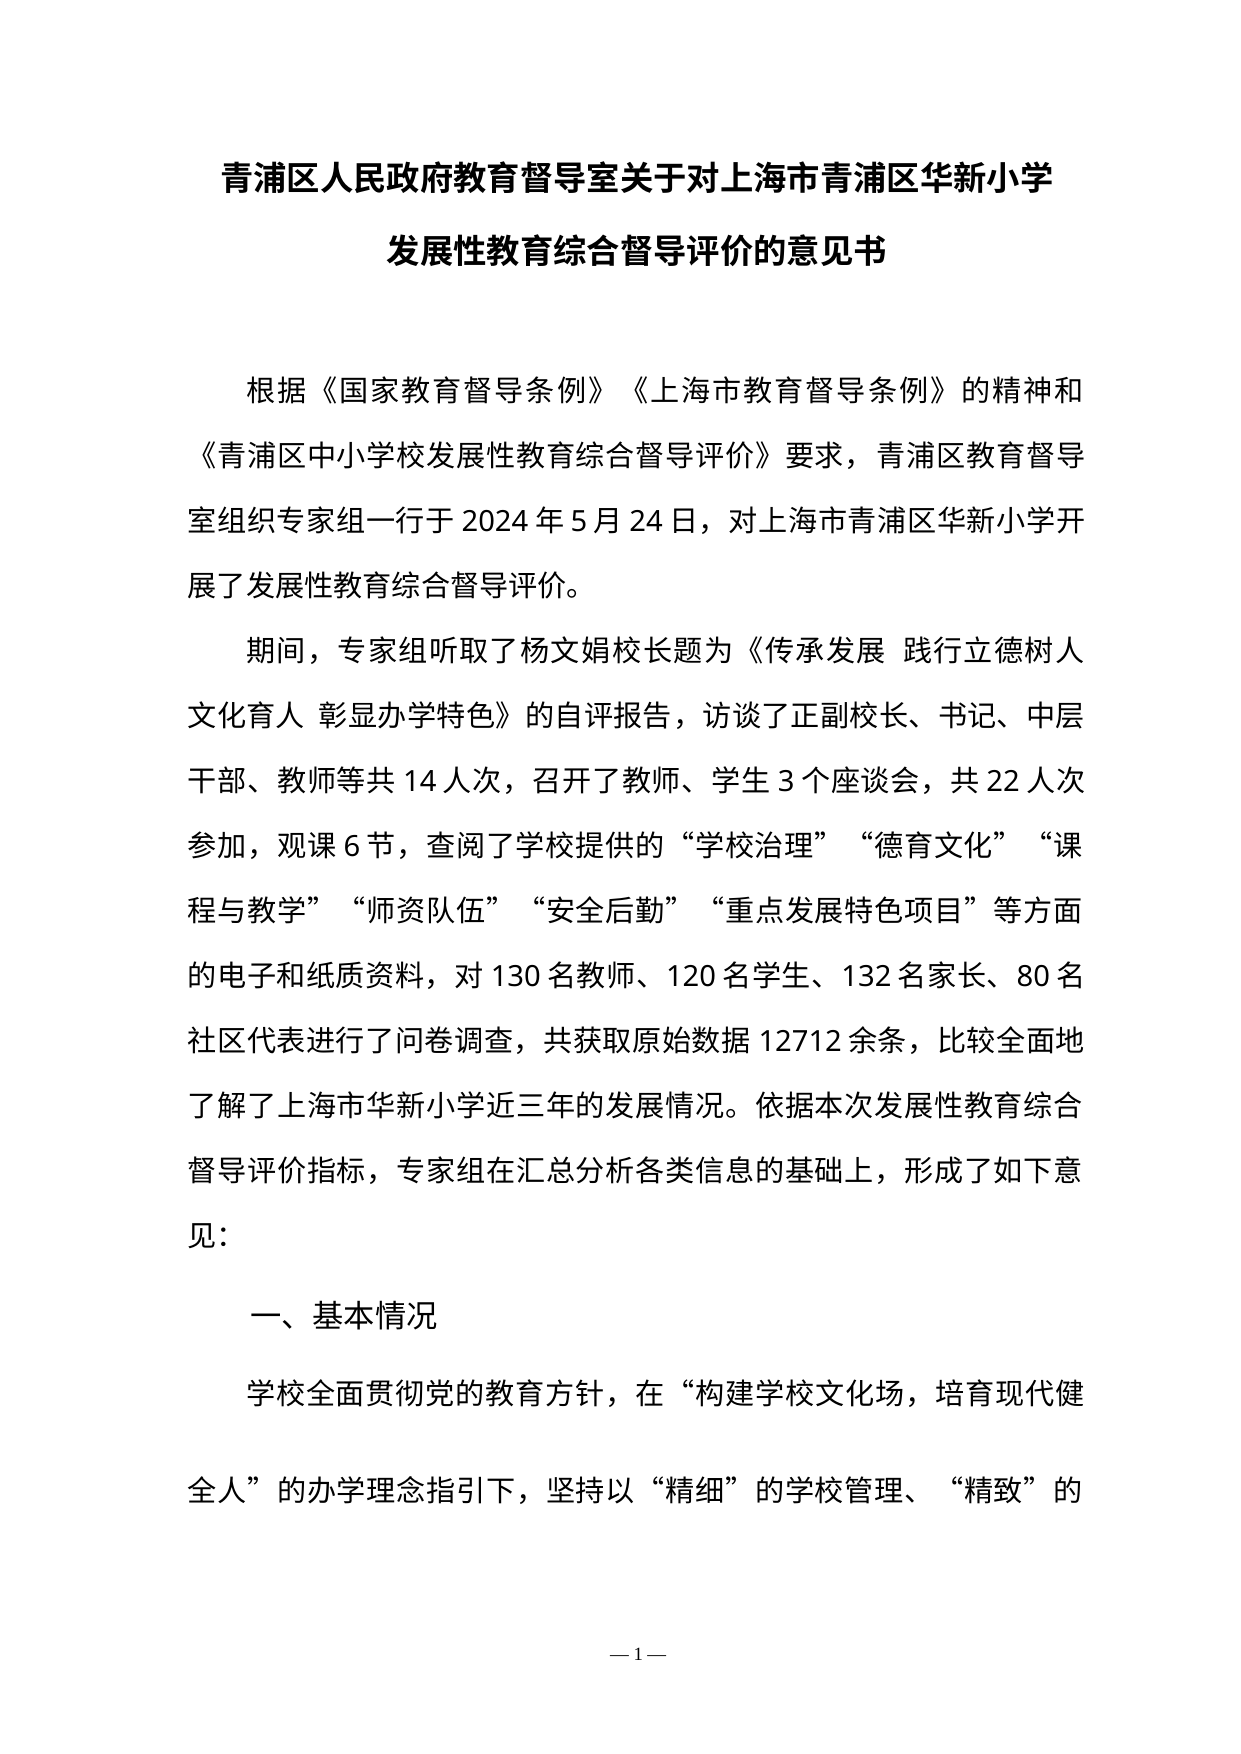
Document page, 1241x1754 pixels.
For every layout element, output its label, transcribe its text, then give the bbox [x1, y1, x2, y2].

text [187, 1359, 1085, 1521]
text 发展性教育综合督导评价的意见书 [187, 224, 1085, 273]
text 一、基本情况 [187, 1291, 1085, 1336]
text 根据《国家教育督导条例》《上海市教育督导条例》的精神和《青浦区中小学校发展性教育综合督导评价》要求，青浦区教育督导室组织专家组一行于2024年5月24日，对上海市青浦区华新小学开展了发展性教育综合督导评价。 [187, 356, 1085, 616]
text 青浦区人民政府教育督导室关于对上海市青浦区华新小学 [187, 152, 1085, 200]
text 期间，专家组听取了杨文娟校长题为《传承发展 践行立德树人 文化育人 彰显办学特色》的自评报告，访谈了正副校长、书记、中层干部、教师等共14人次，召开了教师、学生3个座谈会，共22人次参加，观课6节，查阅了学校提供的“学校治理”“德育文化”“课程与教学”“师资队伍”“安全后勤”“重点发展特色项目”等方面的电子和纸质资料，对130名教师、120名学生、132名家长、80名社区代表进行了问卷调查，共获取原始数据12712余条，比较全面地了解了上海市华新小学近三年的发展情况。依据本次发展性教育综合督导评价指标，专家组在汇总分析各类信息的基础上，形成了如下意见： [187, 616, 1085, 1266]
